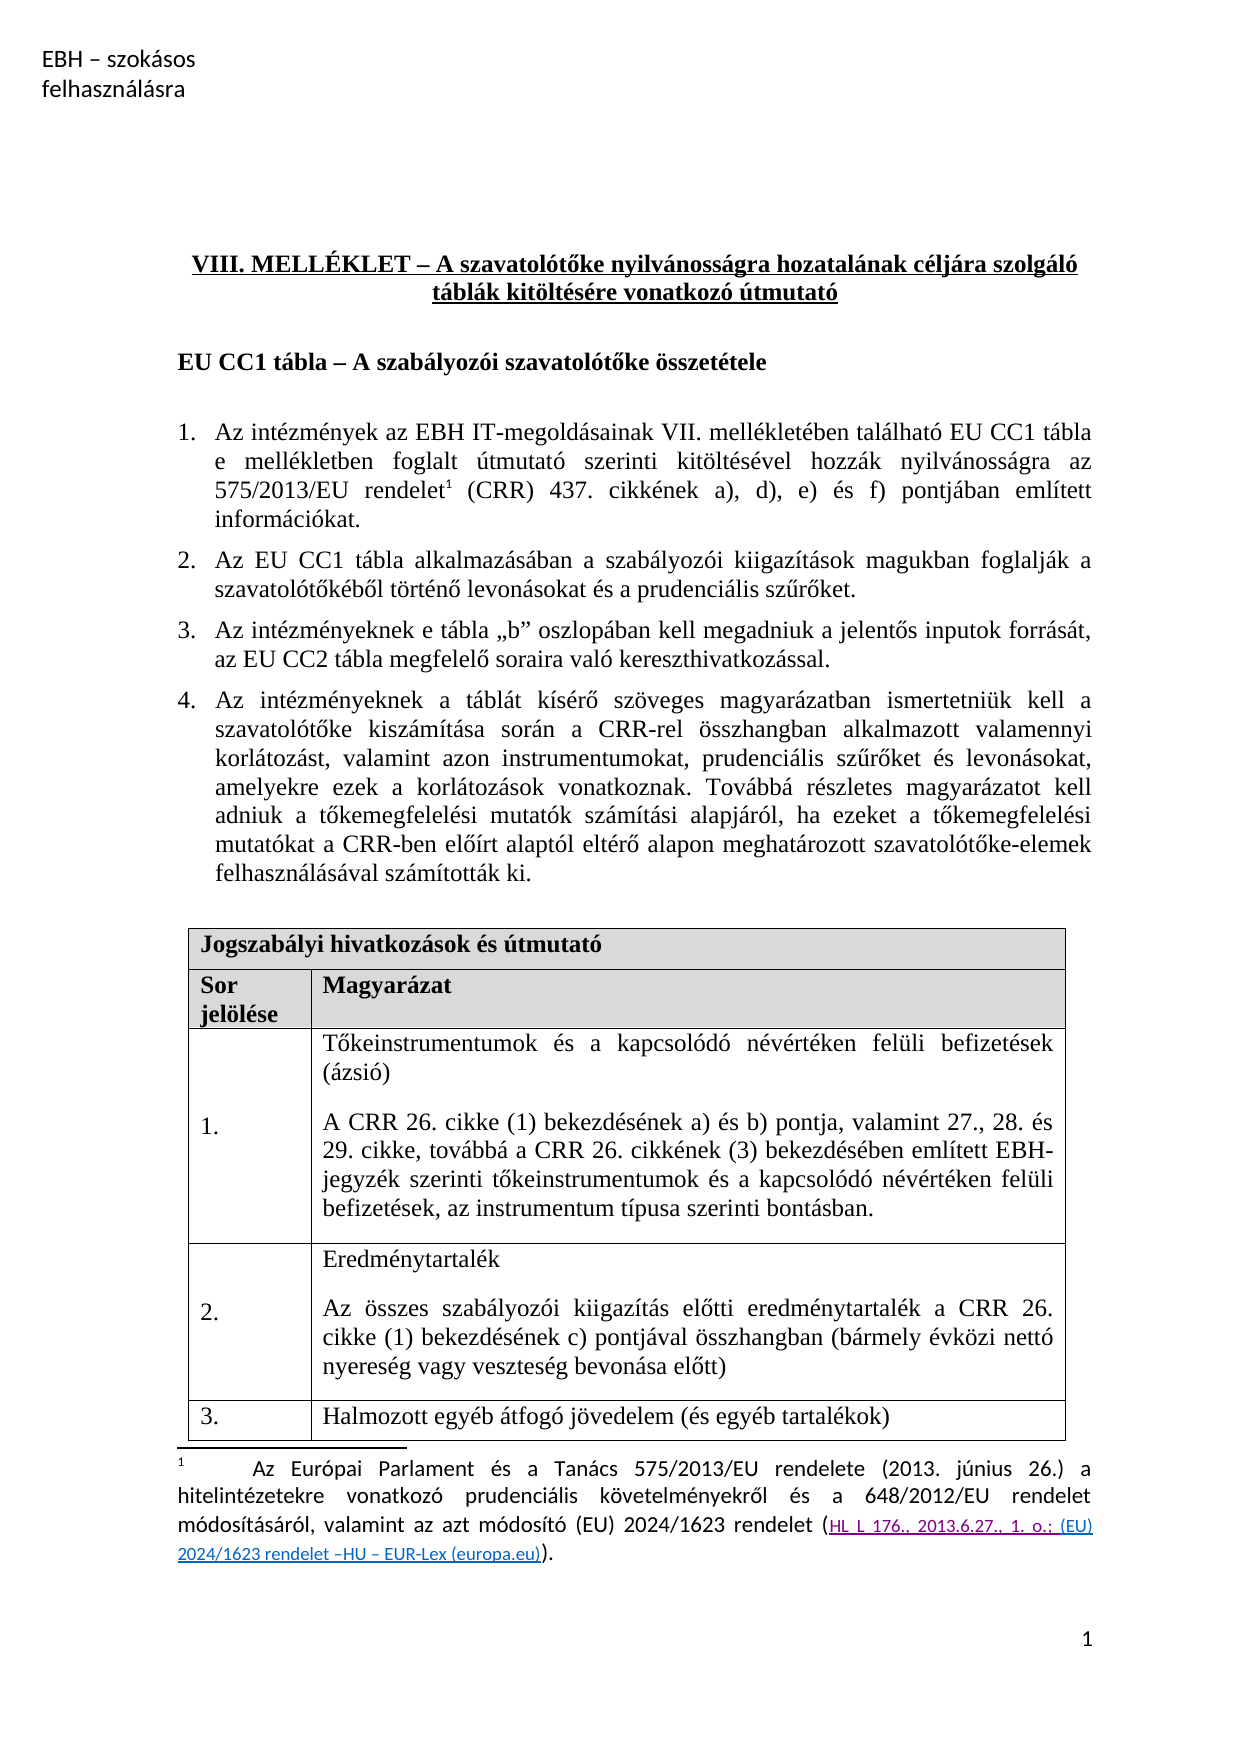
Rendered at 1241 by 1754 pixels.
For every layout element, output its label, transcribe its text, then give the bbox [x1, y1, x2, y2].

table_cell 3. [189, 1401, 311, 1440]
text EU CC1 tábla – A szabályozói szavatolótőke összetétele [177, 347, 1092, 376]
list Az EU CC1 tábla alkalmazásában a szabályozói kiigazítások magukban foglalják a szavatolótőkéből történő levonásokat és a prudenciális szűrőket. [177, 545, 1092, 603]
table_cell 1. [189, 1029, 311, 1243]
table_cell 2. [189, 1244, 311, 1400]
table_cell Magyarázat [312, 970, 1065, 1027]
table_cell Eredménytartalék Az összes szabályozói kiigazítás előtti eredménytartalék a CRR 26. cikke (1) bekezdésének c) pontjával összhangban (bármely évközi nettó nyereség vagy veszteség bevonása előtt) [312, 1244, 1065, 1400]
table_cell Sor jelölése [189, 970, 311, 1027]
table_cell Tőkeinstrumentumok és a kapcsolódó névértéken felüli befizetések (ázsió) A CRR 26. cikke (1) bekezdésének a) és b) pontja, valamint 27., 28. és 29. cikke, továbbá a CRR 26. cikkének (3) bekezdésében említett EBH-jegyzék szerinti tőkeinstrumentumok és a kapcsolódó névértéken felüli befizetések, az instrumentum típusa szerinti bontásban. [312, 1029, 1065, 1243]
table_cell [312, 1401, 1065, 1440]
list Az intézmények az EBH IT-megoldásainak VII. mellékletében található EU CC1 tábla e mellékletben foglalt útmutató szerinti kitöltésével hozzák nyilvánosságra az 575/2013/EU rendelet (CRR) 437. cikkének a), d), e) és f) pontjában említett információkat. [177, 417, 1092, 533]
list Az intézményeknek a táblát kísérő szöveges magyarázatban ismertetniük kell a szavatolótőke kiszámítása során a CRR-rel összhangban alkalmazott valamennyi korlátozást, valamint azon instrumentumokat, prudenciális szűrőket és levonásokat, amelyekre ezek a korlátozások vonatkoznak. Továbbá részletes magyarázatot kell adniuk a tőkemegfelelési mutatók számítási alapjáról, ha ezeket a tőkemegfelelési mutatókat a CRR-ben előírt alaptól eltérő alapon meghatározott szavatolótőke-elemek felhasználásával számították ki. [177, 685, 1092, 887]
text VIII. MELLÉKLET – A szavatolótőke nyilvánosságra hozatalának céljára szolgáló táblák kitöltésére vonatkozó útmutató [177, 249, 1092, 306]
list Az intézményeknek e tábla „b” oszlopában kell megadniuk a jelentős inputok forrását, az EU CC2 tábla megfelelő soraira való kereszthivatkozással. [177, 615, 1092, 673]
table_header Jogszabályi hivatkozások és útmutató [189, 929, 1065, 969]
